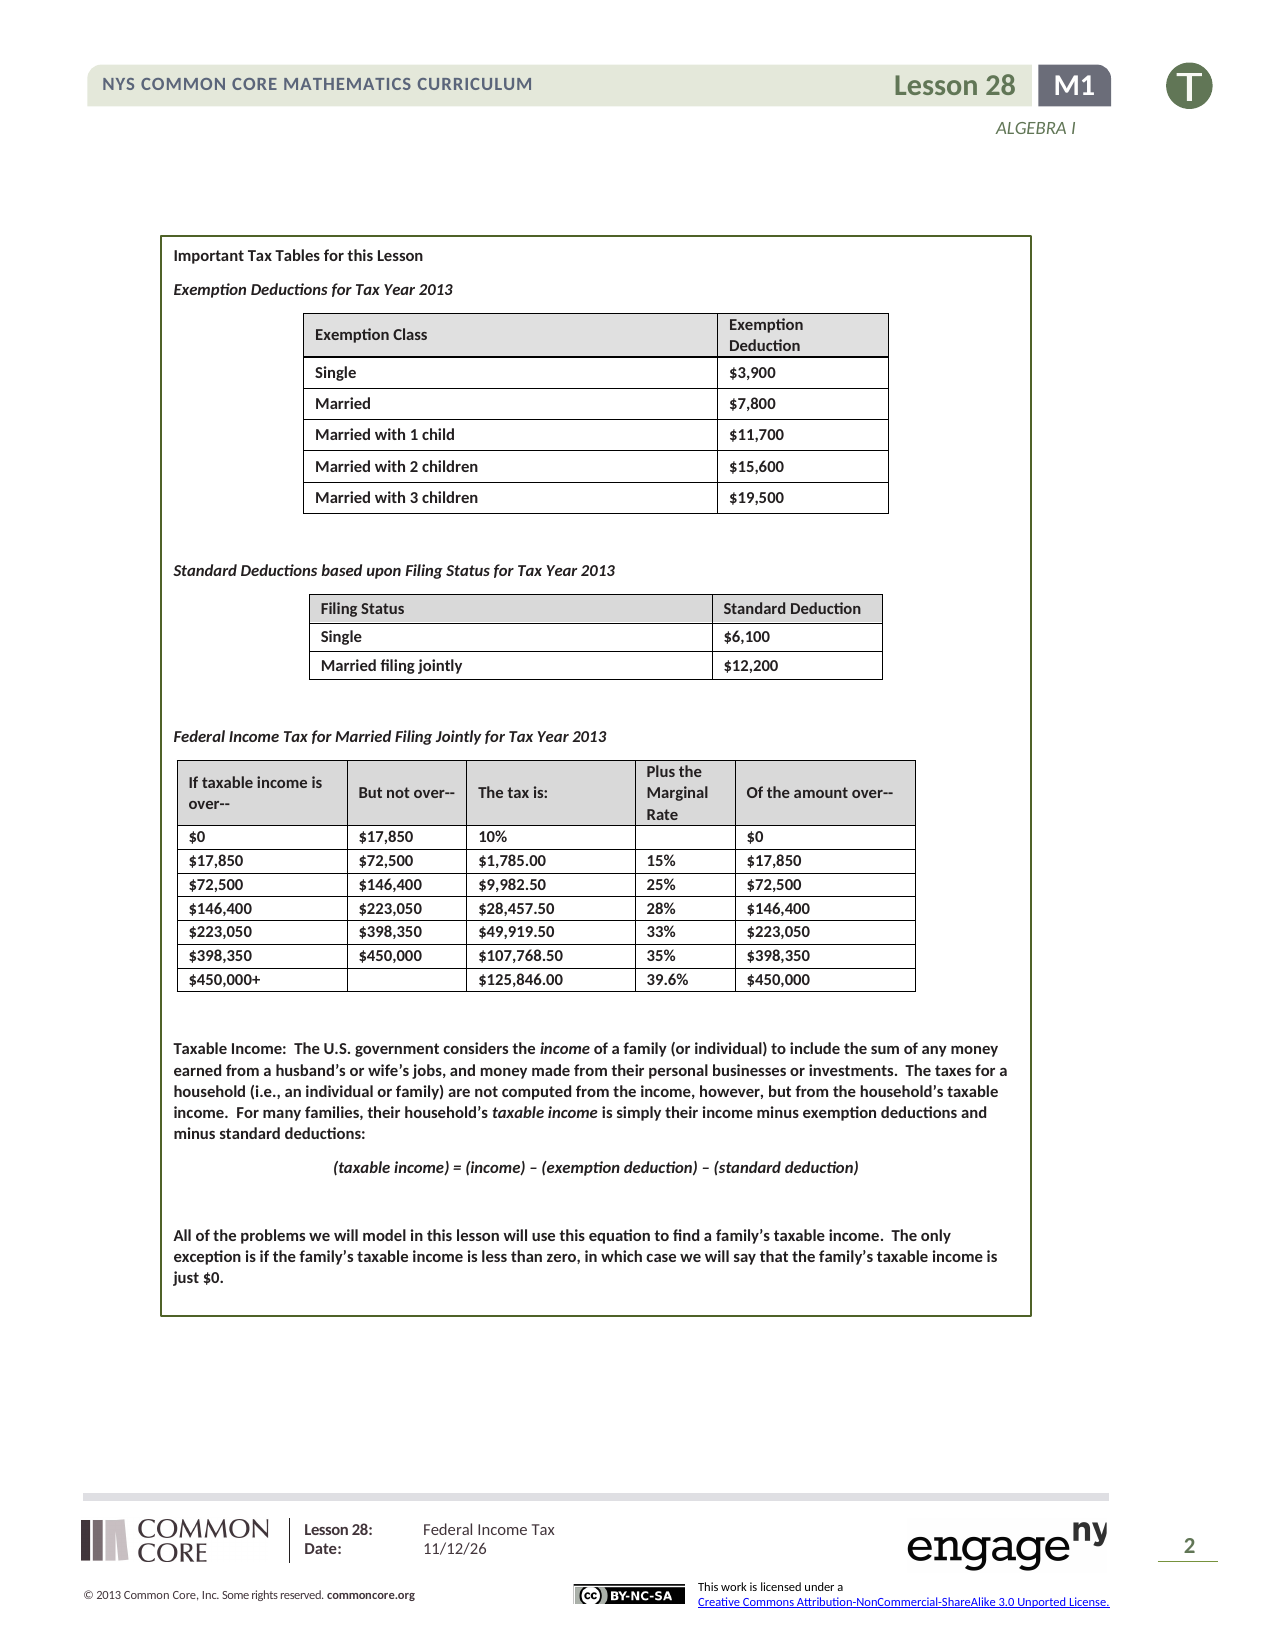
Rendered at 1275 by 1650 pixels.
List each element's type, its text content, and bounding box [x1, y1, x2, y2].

table_cell $72,500 [348, 850, 466, 872]
table_cell $1,785.00 [467, 850, 635, 872]
table_cell $450,000+ [178, 969, 347, 991]
table_cell $450,000 [348, 945, 466, 967]
table_cell $146,400 [348, 874, 466, 896]
table_cell $107,768.50 [467, 945, 635, 967]
table_cell $146,400 [736, 897, 915, 920]
table_cell Married with 3 children [304, 483, 717, 513]
table_cell $398,350 [736, 945, 915, 967]
table_cell $19,500 [718, 483, 888, 513]
table_cell Married [304, 389, 717, 419]
table_cell Single [304, 358, 717, 388]
table_header The tax is: [467, 761, 635, 825]
text Standard Deductions based upon Filing Status for Tax Year 2013 [173, 560, 1018, 581]
table_cell 15% [636, 850, 735, 872]
table_header Filing Status [310, 595, 712, 622]
table_cell 39.6% [636, 969, 735, 991]
table_header If taxable income is over-- [178, 761, 347, 825]
table_cell $15,600 [718, 451, 888, 482]
table_cell $17,850 [348, 826, 466, 849]
table_cell $0 [178, 826, 347, 849]
table_cell $223,050 [178, 921, 347, 944]
picture [906, 1518, 1107, 1573]
table_cell $12,200 [713, 652, 882, 679]
table_cell 33% [636, 921, 735, 944]
table_cell [348, 969, 466, 991]
text Important Tax Tables for this Lesson [173, 245, 1018, 266]
table_cell [636, 826, 735, 849]
table_cell 10% [467, 826, 635, 849]
table_cell 25% [636, 874, 735, 896]
table_cell $17,850 [736, 850, 915, 872]
table_header Exemption Class [304, 314, 717, 356]
table_cell $146,400 [178, 897, 347, 920]
table_cell $223,050 [736, 921, 915, 944]
text (taxable income) = (income) – (exemption deduction) – (standard deduction) [173, 1157, 1018, 1178]
table_cell Married with 2 children [304, 451, 717, 482]
table_cell $9,982.50 [467, 874, 635, 896]
table_cell Married with 1 child [304, 420, 717, 450]
table_cell $17,850 [178, 850, 347, 872]
table_cell $72,500 [736, 874, 915, 896]
table_header Plus the Marginal Rate [636, 761, 735, 825]
table_header But not over-- [348, 761, 466, 825]
table_cell $398,350 [178, 945, 347, 967]
table_cell 28% [636, 897, 735, 920]
picture [572, 1584, 685, 1604]
table_cell $450,000 [736, 969, 915, 991]
table_cell 35% [636, 945, 735, 967]
table_cell $125,846.00 [467, 969, 635, 991]
table_cell $398,350 [348, 921, 466, 944]
text All of the problems we will model in this lesson will use this equation to find a family’s taxable income. The only exception is if the family’s taxable income is less than zero, in which case we will say that the family’s taxable income is just $0. [173, 1225, 1018, 1288]
table_cell $3,900 [718, 358, 888, 388]
table_header Of the amount over-- [736, 761, 915, 825]
text Taxable Income: The U.S. government considers the income of a family (or individual) to include the sum of any money earned from a husband’s or wife’s jobs, and money made from their personal businesses or investments. The taxes for a household (i.e., an individual or family) are not computed from the income, however, but from the household’s taxable income. For many families, their household’s taxable income is simply their income minus exemption deductions and minus standard deductions: [173, 1038, 1018, 1144]
table_cell $11,700 [718, 420, 888, 450]
table_cell $72,500 [178, 874, 347, 896]
table_cell $6,100 [713, 624, 882, 651]
picture [81, 1517, 269, 1562]
table_header Exemption Deduction [718, 314, 888, 356]
table_cell Married filing jointly [310, 652, 712, 679]
text Federal Income Tax for Married Filing Jointly for Tax Year 2013 [173, 726, 1018, 747]
table_cell Single [310, 624, 712, 651]
table_cell $28,457.50 [467, 897, 635, 920]
text Exemption Deductions for Tax Year 2013 [173, 279, 1018, 299]
table_cell $0 [736, 826, 915, 849]
table_header Standard Deduction [713, 595, 882, 622]
table_cell $7,800 [718, 389, 888, 419]
table_cell $223,050 [348, 897, 466, 920]
table_cell $49,919.50 [467, 921, 635, 944]
